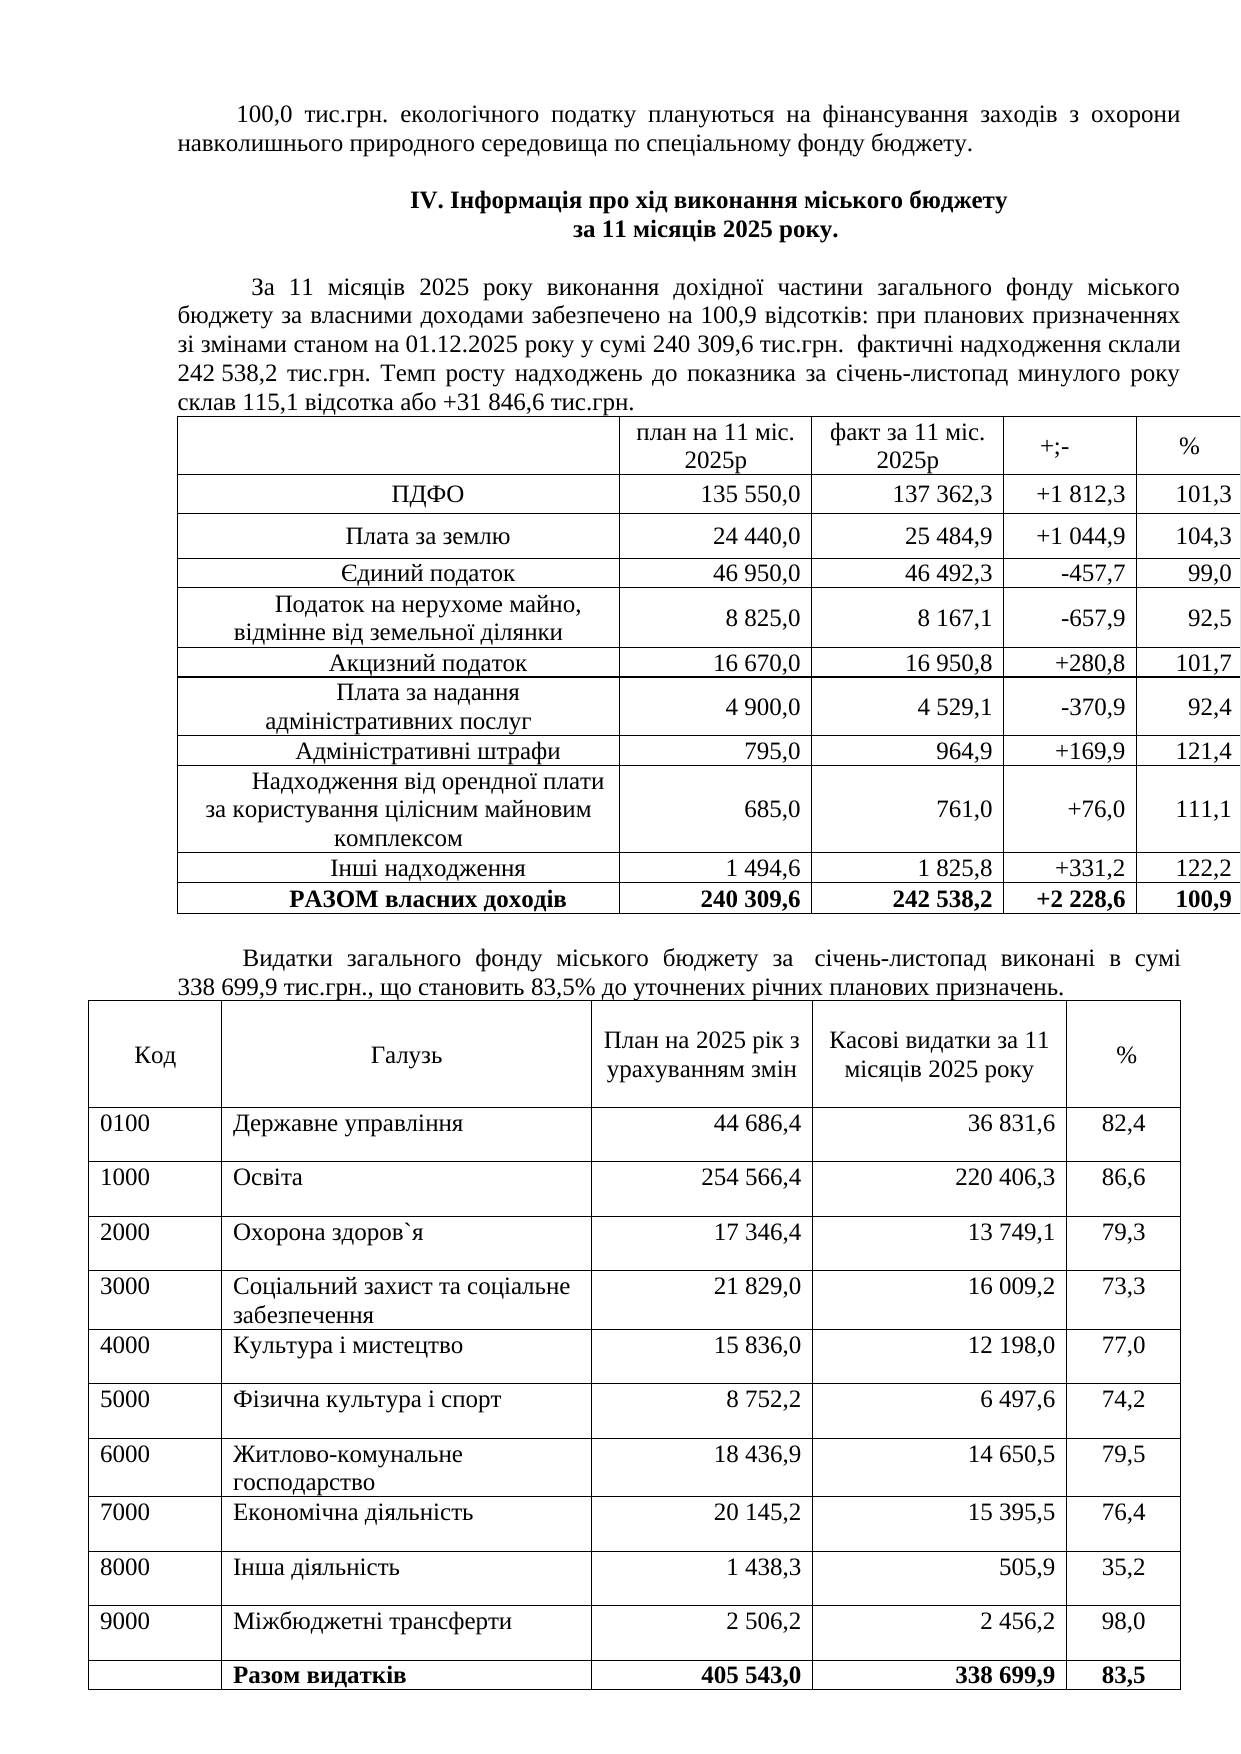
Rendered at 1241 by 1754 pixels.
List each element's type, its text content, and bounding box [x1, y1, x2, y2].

table_cell 3000 [89, 1271, 221, 1329]
table_cell [89, 1661, 221, 1689]
table_cell Житлово-комунальне господарство [222, 1439, 591, 1496]
table_header [178, 417, 619, 474]
table_cell РАЗОМ власних доходів [178, 883, 619, 913]
table_cell +169,9 [1004, 736, 1136, 765]
table_cell 6 497,6 [813, 1384, 1066, 1438]
table_cell 44 686,4 [592, 1108, 812, 1161]
table_cell 98,0 [1067, 1606, 1180, 1659]
table_cell 83,5 [1067, 1661, 1180, 1689]
table_cell Інші надходження [178, 853, 619, 882]
table_header Галузь [222, 1001, 591, 1107]
table_cell 18 436,9 [592, 1439, 812, 1496]
table_cell 6000 [89, 1439, 221, 1496]
table_cell +1 812,3 [1004, 475, 1136, 512]
table_cell Фiзична культура i спорт [222, 1384, 591, 1438]
table_cell 79,3 [1067, 1217, 1180, 1270]
table_cell 12 198,0 [813, 1330, 1066, 1383]
table_cell 405 543,0 [592, 1661, 812, 1689]
table_cell 8 752,2 [592, 1384, 812, 1438]
table_cell 240 309,6 [620, 883, 811, 913]
text Видатки загального фонду міського бюджету за січень-листопад виконані в сумі 338 699,9 тис.грн., що становить 83,5% до уточнених річних планових призначень. [177, 943, 1181, 1000]
table_cell Єдиний податок [178, 559, 619, 587]
table_cell Охорона здоров`я [222, 1217, 591, 1270]
table_cell 73,3 [1067, 1271, 1180, 1329]
table_cell 122,2 [1137, 853, 1240, 882]
table_cell 77,0 [1067, 1330, 1180, 1383]
table_cell 8000 [89, 1552, 221, 1605]
table_cell Надходження від орендної плати за користування цілісним майновим комплексом [178, 766, 619, 852]
table_header факт за 11 міс. 2025р [812, 417, 1003, 474]
table_cell 35,2 [1067, 1552, 1180, 1605]
table_cell 46 492,3 [812, 559, 1003, 587]
table_header план на 11 міс. 2025р [620, 417, 811, 474]
table_cell -657,9 [1004, 588, 1136, 647]
table_cell 9000 [89, 1606, 221, 1659]
table_cell 104,3 [1137, 514, 1240, 557]
table_cell 99,0 [1137, 559, 1240, 587]
table_cell 964,9 [812, 736, 1003, 765]
table_cell 24 440,0 [620, 514, 811, 557]
table_cell Плата за землю [178, 514, 619, 557]
table_cell 761,0 [812, 766, 1003, 852]
table_cell Плата за надання адміністративних послуг [178, 678, 619, 735]
table_cell +1 044,9 [1004, 514, 1136, 557]
table_cell 74,2 [1067, 1384, 1180, 1438]
table_cell 685,0 [620, 766, 811, 852]
text ІV. Інформація про хід виконання міського бюджету [177, 186, 1181, 214]
table_header Касові видатки за 11 місяців 2025 року [813, 1001, 1066, 1107]
text За 11 місяців 2025 року виконання дохідної частини загального фонду міського бюджету за власними доходами забезпечено на 100,9 відсотків: при планових призначеннях зі змінами станом на 01.12.2025 року у сумі 240 309,6 тис.грн. фактичні надходження склали 242 538,2 тис.грн. Темп росту надходжень до показника за січень-листопад минулого року склав 115,1 відсотка або +31 846,6 тис.грн. [177, 272, 1181, 416]
table_cell 7000 [89, 1497, 221, 1551]
table_cell 92,4 [1137, 678, 1240, 735]
table_cell 4000 [89, 1330, 221, 1383]
table_cell 135 550,0 [620, 475, 811, 512]
table_cell 505,9 [813, 1552, 1066, 1605]
table_cell 795,0 [620, 736, 811, 765]
table_cell 46 950,0 [620, 559, 811, 587]
table_cell 8 825,0 [620, 588, 811, 647]
table_cell 76,4 [1067, 1497, 1180, 1551]
table_cell 86,6 [1067, 1162, 1180, 1216]
table_cell 36 831,6 [813, 1108, 1066, 1161]
table_cell +331,2 [1004, 853, 1136, 882]
table_cell Міжбюджетні трансферти [222, 1606, 591, 1659]
table_cell 79,5 [1067, 1439, 1180, 1496]
table_cell 15 836,0 [592, 1330, 812, 1383]
table_cell 4 529,1 [812, 678, 1003, 735]
table_cell +2 228,6 [1004, 883, 1136, 913]
table_cell +76,0 [1004, 766, 1136, 852]
table_cell 82,4 [1067, 1108, 1180, 1161]
table_cell 111,1 [1137, 766, 1240, 852]
table_cell 0100 [89, 1108, 221, 1161]
table_cell 92,5 [1137, 588, 1240, 647]
table_cell 2000 [89, 1217, 221, 1270]
table_cell Культура i мистецтво [222, 1330, 591, 1383]
table_cell 100,9 [1137, 883, 1240, 913]
table_cell Разом видатків [222, 1661, 591, 1689]
table_cell 242 538,2 [812, 883, 1003, 913]
table_cell 101,3 [1137, 475, 1240, 512]
table_cell +280,8 [1004, 648, 1136, 676]
table_cell 1 494,6 [620, 853, 811, 882]
table_cell 13 749,1 [813, 1217, 1066, 1270]
table_cell 1000 [89, 1162, 221, 1216]
table_cell 1 438,3 [592, 1552, 812, 1605]
table_cell Акцизний податок [178, 648, 619, 676]
table_cell 16 670,0 [620, 648, 811, 676]
table_cell 4 900,0 [620, 678, 811, 735]
table_cell Податок на нерухоме майно, відмінне від земельної ділянки [178, 588, 619, 647]
table_cell Економічна діяльність [222, 1497, 591, 1551]
table_header План на 2025 рік з урахуванням змін [592, 1001, 812, 1107]
table_header % [1137, 417, 1240, 474]
table_cell Адміністративні штрафи [178, 736, 619, 765]
table_header % [1067, 1001, 1180, 1107]
table_cell 1 825,8 [812, 853, 1003, 882]
table_cell -457,7 [1004, 559, 1136, 587]
table_cell ПДФО [178, 475, 619, 512]
table_cell 25 484,9 [812, 514, 1003, 557]
table_cell 254 566,4 [592, 1162, 812, 1216]
text за 11 місяців 2025 року. [177, 214, 1181, 243]
table_cell 2 506,2 [592, 1606, 812, 1659]
table_cell 17 346,4 [592, 1217, 812, 1270]
table_cell 21 829,0 [592, 1271, 812, 1329]
table_cell 338 699,9 [813, 1661, 1066, 1689]
table_header +;- [1004, 417, 1136, 474]
table_cell 220 406,3 [813, 1162, 1066, 1216]
table_cell Освіта [222, 1162, 591, 1216]
table_cell 16 950,8 [812, 648, 1003, 676]
table_cell 5000 [89, 1384, 221, 1438]
text 100,0 тис.грн. екологічного податку плануються на фінансування заходів з охорони навколишнього природного середовища по спеціальному фонду бюджету. [177, 99, 1181, 157]
table_cell 16 009,2 [813, 1271, 1066, 1329]
table_cell 101,7 [1137, 648, 1240, 676]
table_cell 2 456,2 [813, 1606, 1066, 1659]
table_cell -370,9 [1004, 678, 1136, 735]
table_cell 137 362,3 [812, 475, 1003, 512]
table_cell 8 167,1 [812, 588, 1003, 647]
table_cell 121,4 [1137, 736, 1240, 765]
table_cell 14 650,5 [813, 1439, 1066, 1496]
table_cell Інша діяльність [222, 1552, 591, 1605]
table_cell Соціальний захист та соціальне забезпечення [222, 1271, 591, 1329]
table_cell 20 145,2 [592, 1497, 812, 1551]
table_cell Державне управління [222, 1108, 591, 1161]
table_cell 15 395,5 [813, 1497, 1066, 1551]
table_header Код [89, 1001, 221, 1107]
